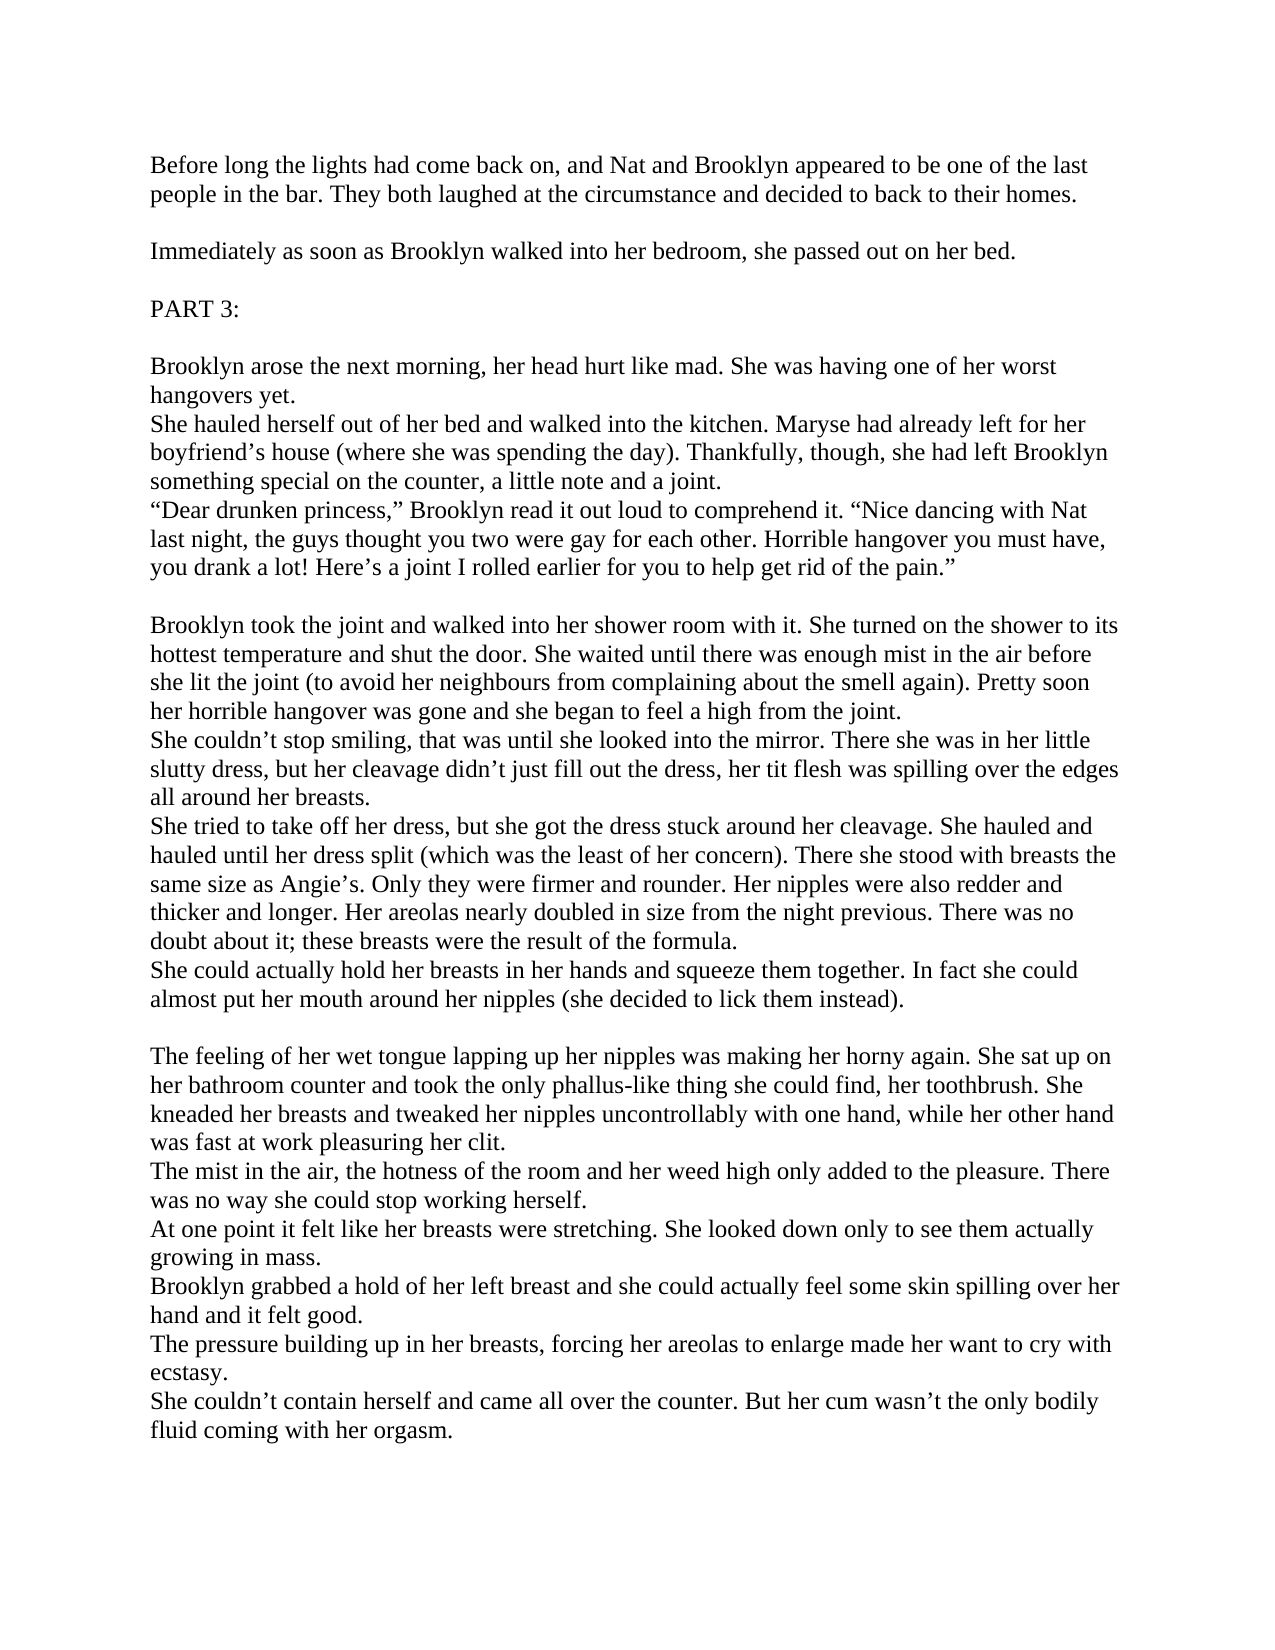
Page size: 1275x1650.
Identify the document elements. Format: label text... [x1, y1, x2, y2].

text She hauled herself out of her bed and walked into the kitchen. Maryse had already left for her boyfriend’s house (where she was spending the day). Thankfully, though, she had left Brooklyn something special on the counter, a little note and a joint. [150, 409, 1125, 495]
text She couldn’t stop smiling, that was until she looked into the mirror. There she was in her little slutty dress, but her cleavage didn’t just fill out the dress, her tit flesh was spilling over the edges all around her breasts. [150, 725, 1125, 811]
text Brooklyn took the joint and walked into her shower room with it. She turned on the shower to its hottest temperature and shut the door. She waited until there was enough mist in the air before she lit the joint (to avoid her neighbours from complaining about the smell again). Pretty soon her horrible hangover was gone and she began to feel a high from the joint. [150, 610, 1125, 725]
text The feeling of her wet tongue lapping up her nipples was making her horny again. She sat up on her bathroom counter and took the only phallus-like thing she could find, her toothbrush. She kneaded her breasts and tweaked her nipples uncontrollably with one hand, while her other hand was fast at work pleasuring her clit. [150, 1041, 1125, 1156]
text Before long the lights had come back on, and Nat and Brooklyn appeared to be one of the last people in the bar. They both laughed at the circumstance and decided to back to their homes. [150, 150, 1125, 207]
text At one point it felt like her breasts were stretching. She looked down only to see them actually growing in mass. [150, 1214, 1125, 1271]
text Brooklyn arose the next morning, her head hurt like mad. She was having one of her worst hangovers yet. [150, 351, 1125, 409]
text PART 3: [150, 294, 1125, 322]
text Brooklyn grabbed a hold of her left breast and she could actually feel some skin spilling over her hand and it felt good. [150, 1271, 1125, 1329]
text “Dear drunken princess,” Brooklyn read it out loud to comprehend it. “Nice dancing with Nat last night, the guys thought you two were gay for each other. Horrible hangover you must have, you drank a lot! Here’s a joint I rolled earlier for you to help get rid of the pain.” [150, 495, 1125, 581]
text The mist in the air, the hotness of the room and her weed high only added to the pleasure. There was no way she could stop working herself. [150, 1156, 1125, 1214]
text Immediately as soon as Brooklyn walked into her bedroom, she passed out on her bed. [150, 236, 1125, 265]
text She could actually hold her breasts in her hands and squeeze them together. In fact she could almost put her mouth around her nipples (she decided to lick them instead). [150, 955, 1125, 1012]
text The pressure building up in her breasts, forcing her areolas to enlarge made her want to cry with ecstasy. [150, 1329, 1125, 1386]
text She tried to take off her dress, but she got the dress stuck around her cleavage. She hauled and hauled until her dress split (which was the least of her concern). There she stood with breasts the same size as Angie’s. Only they were firmer and rounder. Her nipples were also redder and thicker and longer. Her areolas nearly doubled in size from the night previous. There was no doubt about it; these breasts were the result of the formula. [150, 811, 1125, 955]
text She couldn’t contain herself and came all over the counter. But her cum wasn’t the only bodily fluid coming with her orgasm. [150, 1386, 1125, 1444]
